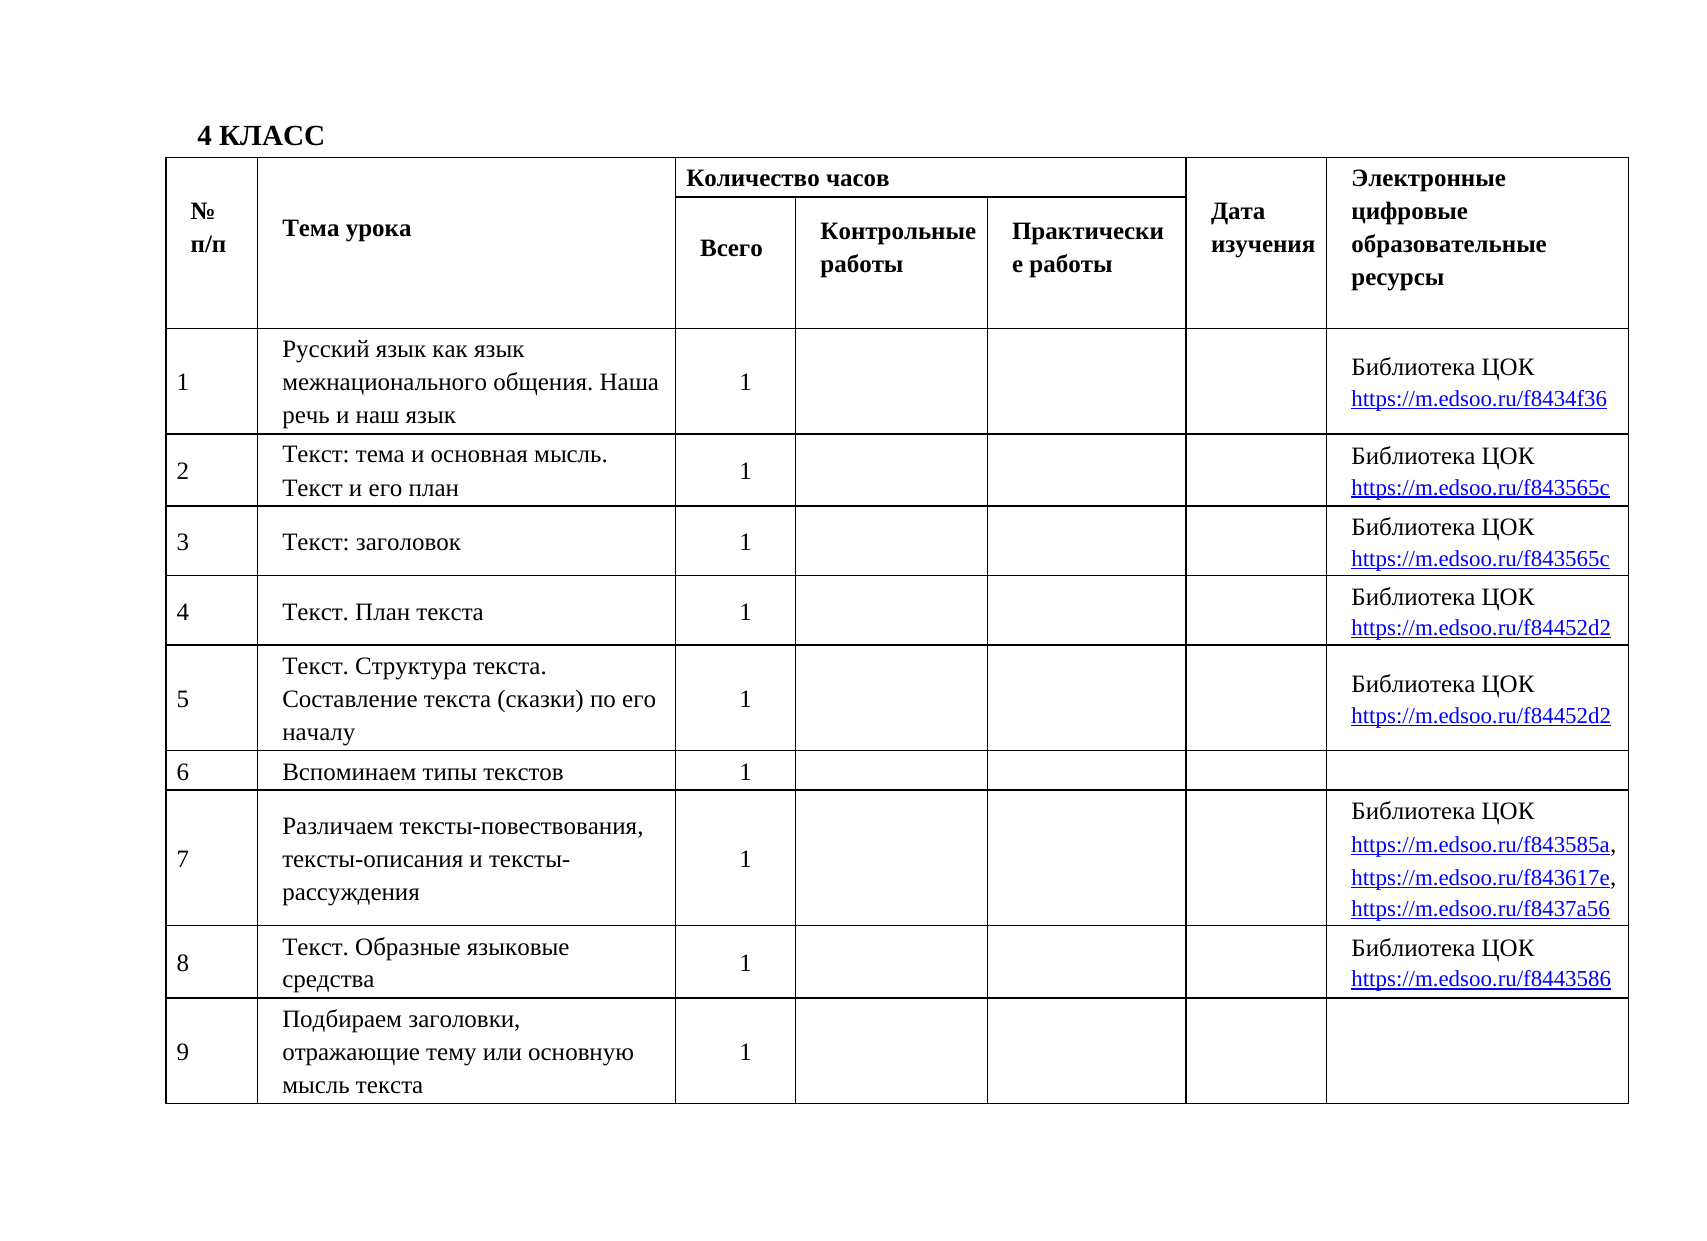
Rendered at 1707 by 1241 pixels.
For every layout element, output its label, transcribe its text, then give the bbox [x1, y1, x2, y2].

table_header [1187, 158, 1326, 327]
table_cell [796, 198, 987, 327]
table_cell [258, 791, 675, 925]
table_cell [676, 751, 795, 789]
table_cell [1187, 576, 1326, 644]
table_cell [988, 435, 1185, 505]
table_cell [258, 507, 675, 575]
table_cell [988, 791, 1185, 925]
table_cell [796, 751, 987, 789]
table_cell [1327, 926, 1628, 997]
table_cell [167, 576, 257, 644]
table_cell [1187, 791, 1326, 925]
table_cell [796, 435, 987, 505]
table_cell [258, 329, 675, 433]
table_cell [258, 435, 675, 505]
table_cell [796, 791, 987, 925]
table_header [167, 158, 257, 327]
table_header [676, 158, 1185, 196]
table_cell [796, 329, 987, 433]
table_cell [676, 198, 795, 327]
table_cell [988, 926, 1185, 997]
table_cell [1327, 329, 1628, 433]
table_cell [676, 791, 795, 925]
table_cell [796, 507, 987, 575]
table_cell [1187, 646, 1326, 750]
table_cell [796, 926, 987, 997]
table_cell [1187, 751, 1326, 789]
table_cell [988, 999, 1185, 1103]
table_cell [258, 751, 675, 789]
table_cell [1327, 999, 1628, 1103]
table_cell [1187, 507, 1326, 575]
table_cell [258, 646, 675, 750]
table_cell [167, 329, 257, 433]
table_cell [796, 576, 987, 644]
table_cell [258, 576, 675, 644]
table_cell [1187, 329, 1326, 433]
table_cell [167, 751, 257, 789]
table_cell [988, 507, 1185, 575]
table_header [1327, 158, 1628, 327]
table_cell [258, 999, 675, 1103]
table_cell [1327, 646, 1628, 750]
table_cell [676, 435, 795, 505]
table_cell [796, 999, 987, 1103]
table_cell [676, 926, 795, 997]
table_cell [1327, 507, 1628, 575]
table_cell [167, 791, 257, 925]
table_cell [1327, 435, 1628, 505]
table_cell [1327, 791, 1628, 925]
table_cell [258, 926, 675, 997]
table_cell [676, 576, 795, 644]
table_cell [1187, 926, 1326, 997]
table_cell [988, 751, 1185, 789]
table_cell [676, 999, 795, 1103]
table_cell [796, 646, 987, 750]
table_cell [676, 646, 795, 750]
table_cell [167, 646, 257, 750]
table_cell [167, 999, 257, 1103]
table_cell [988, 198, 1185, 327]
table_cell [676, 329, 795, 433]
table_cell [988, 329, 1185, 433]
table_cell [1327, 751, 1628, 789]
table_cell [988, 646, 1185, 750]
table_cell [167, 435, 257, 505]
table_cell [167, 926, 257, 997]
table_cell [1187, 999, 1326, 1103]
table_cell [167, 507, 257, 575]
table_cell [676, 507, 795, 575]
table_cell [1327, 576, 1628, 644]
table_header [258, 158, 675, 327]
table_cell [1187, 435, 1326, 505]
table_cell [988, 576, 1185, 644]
text 4 КЛАСС [190, 118, 1618, 152]
